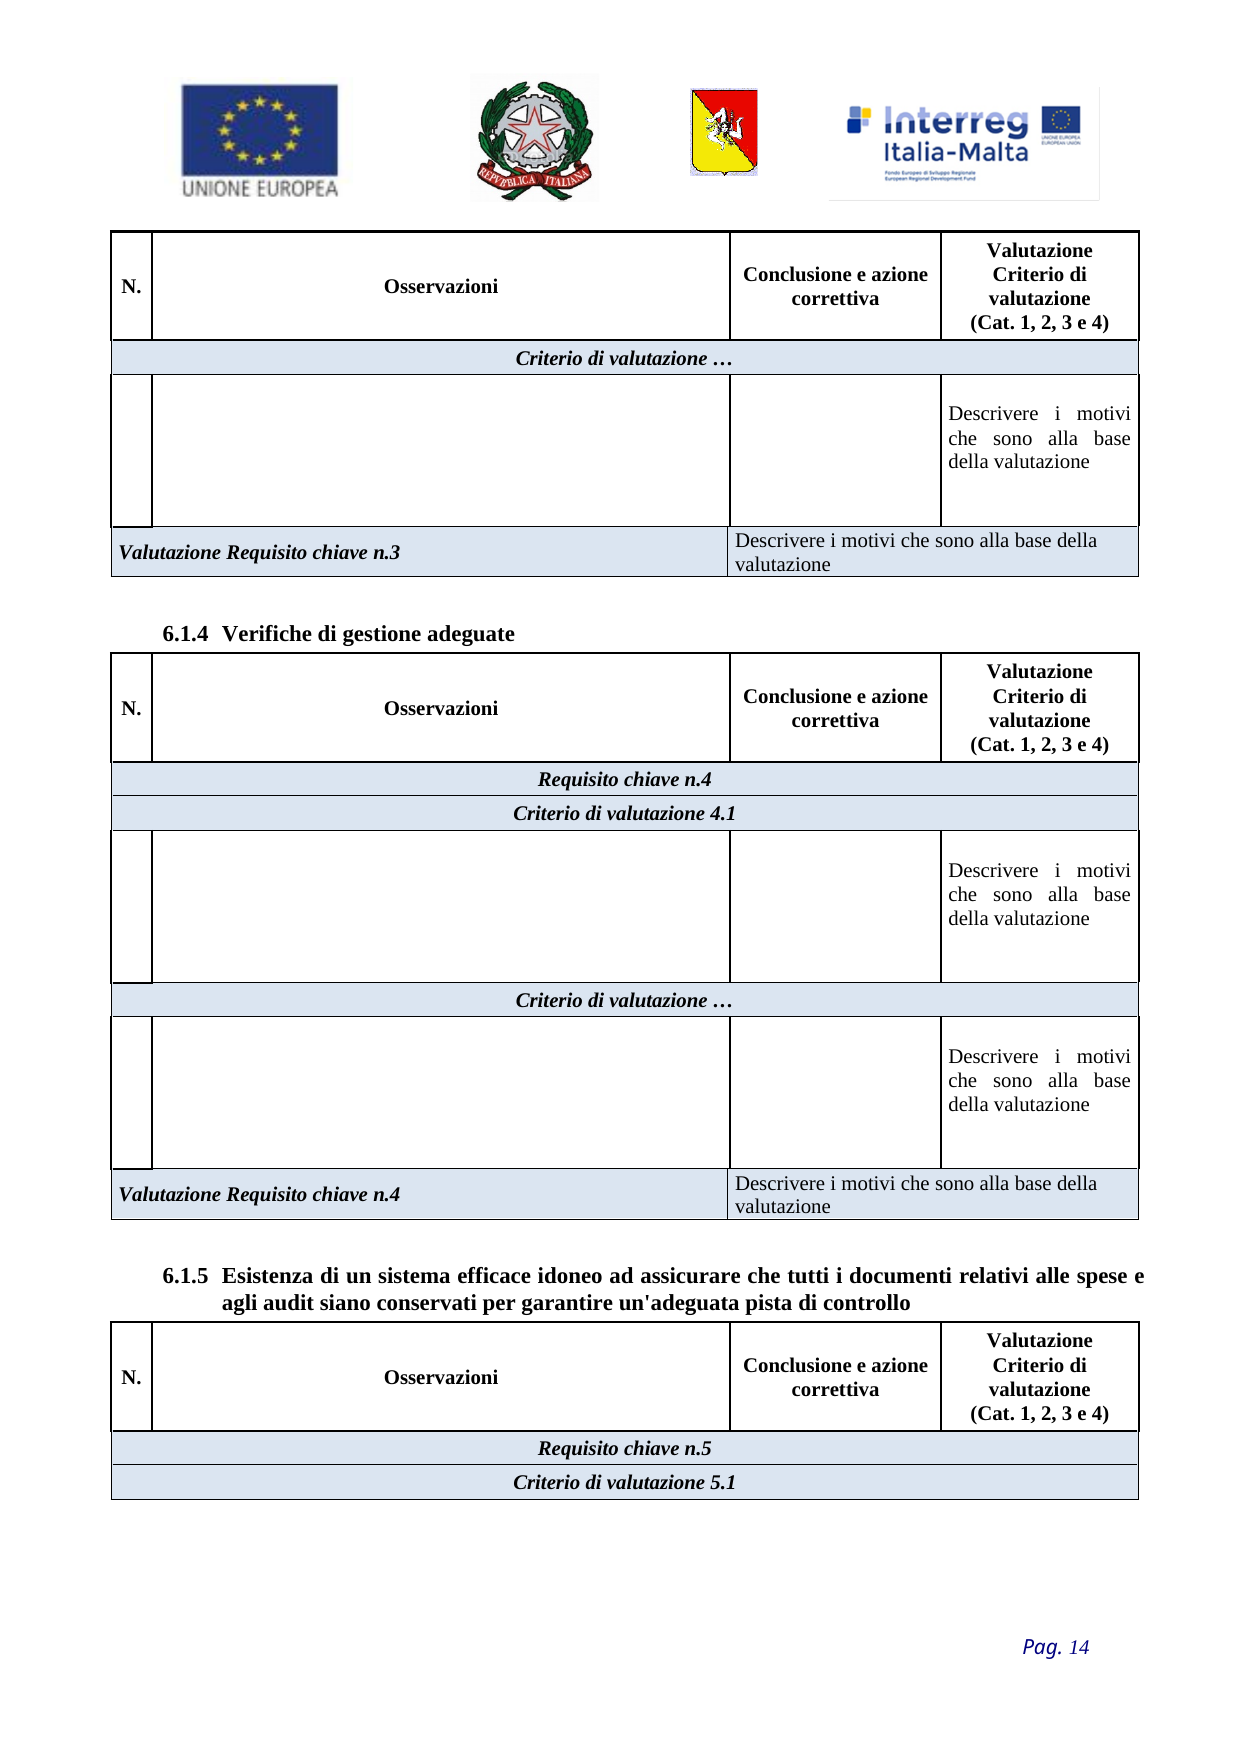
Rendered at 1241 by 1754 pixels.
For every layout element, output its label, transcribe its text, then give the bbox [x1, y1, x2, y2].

table_cell Valutazione Requisito chiave n.4 [112, 1169, 727, 1218]
table_cell [112, 831, 151, 982]
table_cell Descrivere i motivi che sono alla base della valutazione [728, 1168, 1138, 1218]
table_header Conclusione e azione correttiva [731, 233, 940, 339]
table_header Conclusione e azione correttiva [731, 654, 940, 761]
table_cell Criterio di valutazione 4.1 [112, 795, 1138, 830]
table_header Osservazioni [153, 1323, 729, 1430]
picture [690, 88, 758, 176]
text 6.1.4 Verifiche di gestione adeguate [162, 619, 1146, 646]
table_header Osservazioni [153, 654, 729, 761]
table_header Valutazione Criterio di valutazione (Cat. 1, 2, 3 e 4) [942, 1323, 1138, 1430]
table_cell [112, 375, 151, 526]
table_cell [153, 1017, 729, 1168]
table_header Valutazione Criterio di valutazione (Cat. 1, 2, 3 e 4) [942, 233, 1138, 339]
table_cell Criterio di valutazione 5.1 [112, 1464, 1138, 1499]
table_cell Descrivere i motivi che sono alla base della valutazione [728, 526, 1138, 576]
table_cell [112, 1017, 151, 1168]
picture [469, 73, 600, 202]
table_cell [153, 831, 729, 982]
table_header Osservazioni [153, 233, 729, 339]
table_cell Criterio di valutazione … [112, 339, 1138, 374]
text 6.1.5 Esistenza di un sistema efficace idoneo ad assicurare che tutti i documenti relativi alle spese e agli audit siano conservati per garantire un'adeguata pista di controllo [162, 1262, 1146, 1315]
table_header N. [112, 1323, 151, 1430]
table_cell Descrivere i motivi che sono alla base della valutazione [942, 1016, 1138, 1168]
table_cell Criterio di valutazione … [112, 982, 1138, 1016]
table_cell [731, 1017, 940, 1168]
table_header Valutazione Criterio di valutazione (Cat. 1, 2, 3 e 4) [942, 654, 1138, 761]
table_cell Requisito chiave n.5 [112, 1430, 1138, 1464]
table_cell Requisito chiave n.4 [112, 761, 1138, 795]
table_cell Descrivere i motivi che sono alla base della valutazione [942, 374, 1138, 526]
table_header N. [112, 654, 151, 761]
picture [164, 77, 354, 202]
picture [828, 87, 1100, 202]
table_header N. [112, 233, 151, 339]
table_cell [731, 831, 940, 982]
table_cell [153, 375, 729, 526]
table_header Conclusione e azione correttiva [731, 1323, 940, 1430]
table_cell Descrivere i motivi che sono alla base della valutazione [942, 830, 1138, 982]
table_cell [731, 375, 940, 526]
table_cell Valutazione Requisito chiave n.3 [112, 527, 727, 576]
